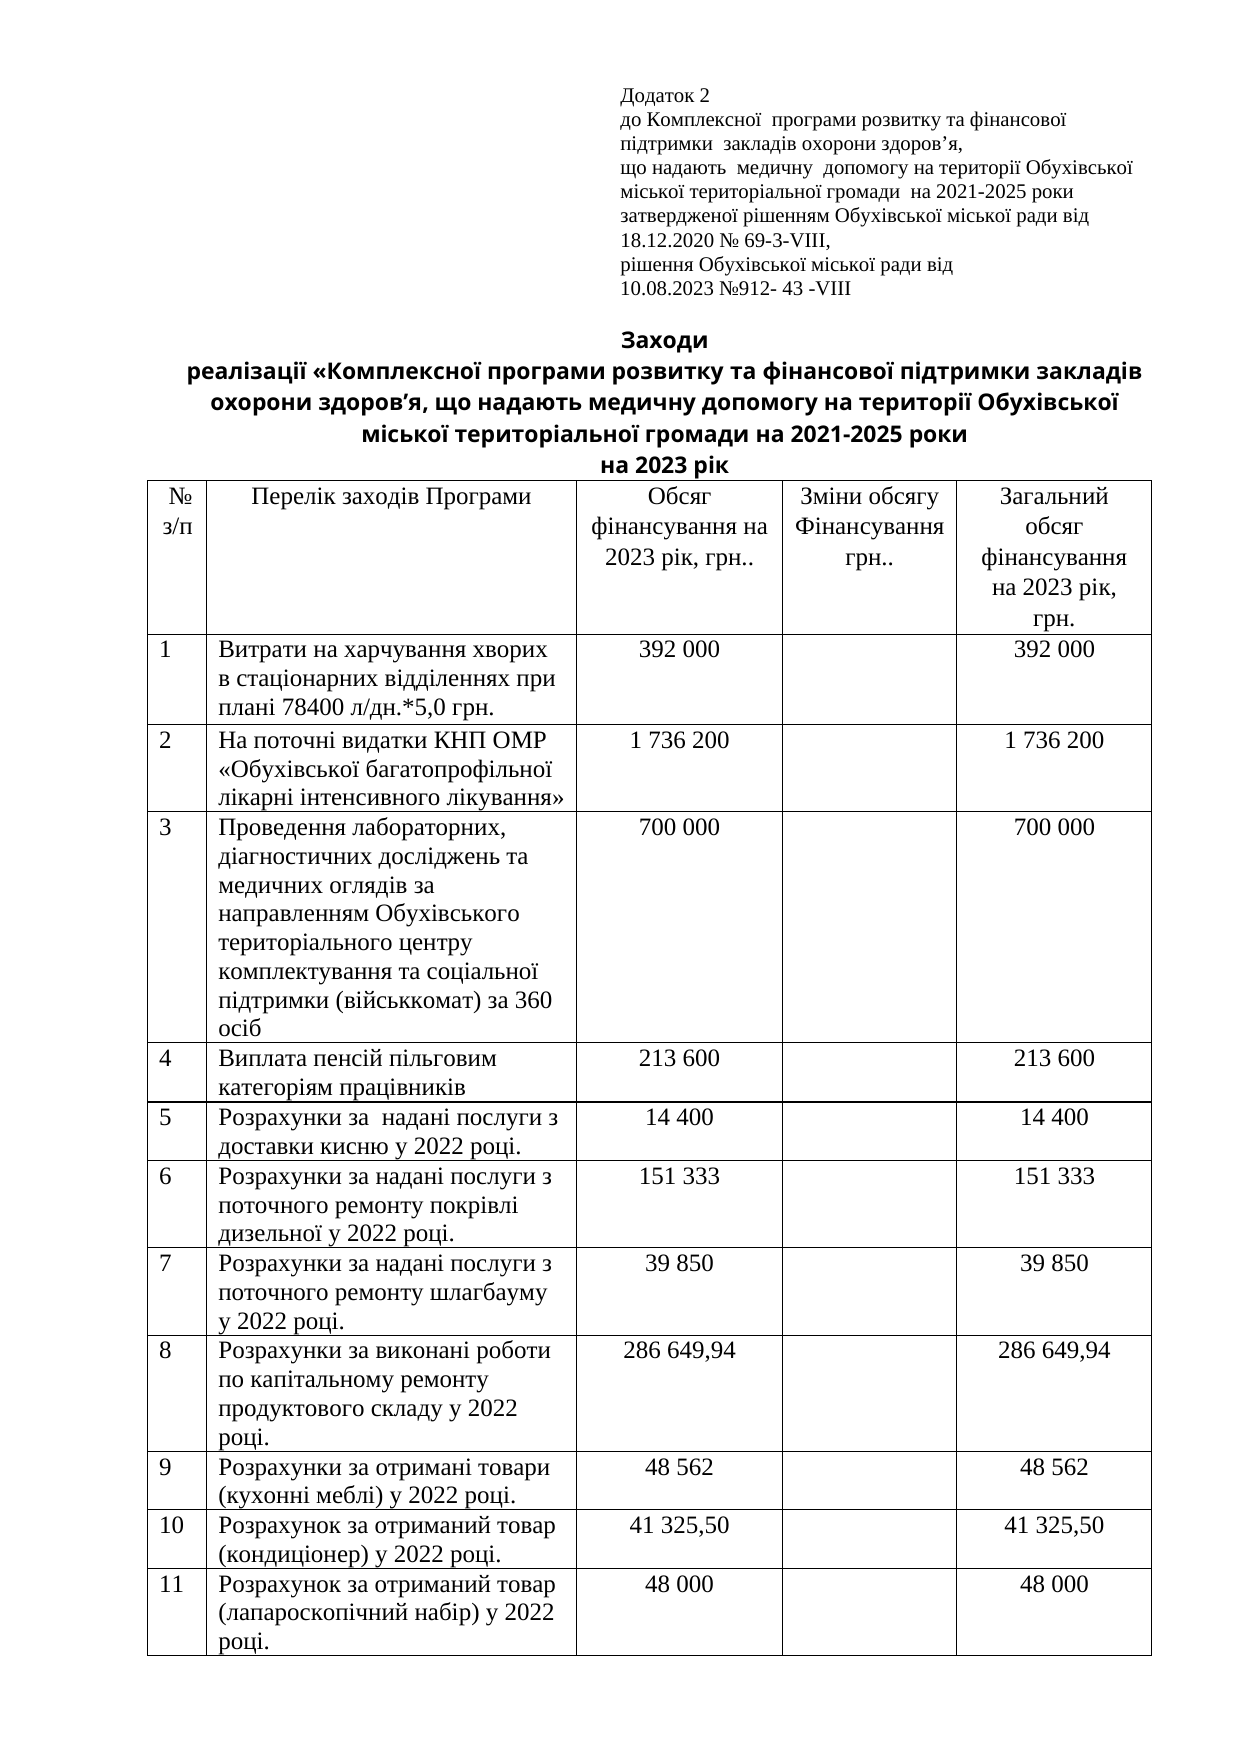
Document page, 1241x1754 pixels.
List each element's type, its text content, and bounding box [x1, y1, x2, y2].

table_cell Розрахунки за отримані товари (кухонні меблі) у 2022 році. [207, 1452, 576, 1509]
table_cell Розрахунки за виконані роботи по капітальному ремонту продуктового складу у 2022 році. [207, 1336, 576, 1451]
table_cell [783, 635, 956, 724]
table_cell 700 000 [957, 812, 1151, 1042]
table_cell [783, 1569, 956, 1655]
table_cell 213 600 [577, 1043, 782, 1101]
table_cell 1 736 200 [957, 725, 1151, 811]
text Додаток 2 [620, 83, 1152, 107]
table_cell На поточні видатки КНП ОМР «Обухівської багатопрофільної лікарні інтенсивного лікування» [207, 725, 576, 811]
table_cell 8 [148, 1336, 206, 1451]
table_cell 48 562 [577, 1452, 782, 1509]
table_cell 48 562 [957, 1452, 1151, 1509]
table_cell 48 000 [957, 1569, 1151, 1655]
table_cell 151 333 [957, 1161, 1151, 1247]
table_cell 700 000 [577, 812, 782, 1042]
table_cell 6 [148, 1161, 206, 1247]
table_cell 9 [148, 1452, 206, 1509]
table_header Зміни обсягу Фінансування грн.. [783, 481, 956, 633]
table_cell [783, 1161, 956, 1247]
text до Комплексної програми розвитку та фінансової підтримки закладів охорони здоров’я, [620, 107, 1152, 155]
table_cell 392 000 [577, 635, 782, 724]
table_cell 4 [148, 1043, 206, 1101]
table_header Перелік заходів Програми [207, 481, 576, 633]
text що надають медичну допомогу на території Обухівської [620, 155, 1152, 179]
text на 2023 рік [177, 449, 1152, 480]
table_header Загальний обсяг фінансування на 2023 рік, грн. [957, 481, 1151, 633]
table_cell 11 [148, 1569, 206, 1655]
table_cell 213 600 [957, 1043, 1151, 1101]
table_cell 151 333 [577, 1161, 782, 1247]
table_cell Витрати на харчування хворих в стаціонарних відділеннях при плані 78400 л/дн.*5,0 грн. [207, 635, 576, 724]
table_cell 48 000 [577, 1569, 782, 1655]
table_cell [783, 1510, 956, 1568]
table_cell 10 [148, 1510, 206, 1568]
text реалізації «Комплексної програми розвитку та фінансової підтримки закладів охорони здоров’я, що надають медичну допомогу на території Обухівської міської територіальної громади на 2021-2025 роки [177, 355, 1152, 449]
text Заходи [177, 324, 1152, 355]
table_cell [783, 725, 956, 811]
table_cell 14 400 [957, 1103, 1151, 1160]
table_cell Розрахунок за отриманий товар (кондиціонер) у 2022 році. [207, 1510, 576, 1568]
table_cell 39 850 [957, 1248, 1151, 1334]
table_cell 5 [148, 1103, 206, 1160]
table_cell Розрахунки за надані послуги з поточного ремонту покрівлі дизельної у 2022 році. [207, 1161, 576, 1247]
table_cell 41 325,50 [577, 1510, 782, 1568]
table_cell [783, 1248, 956, 1334]
table_cell 3 [148, 812, 206, 1042]
table_cell Проведення лабораторних, діагностичних досліджень та медичних оглядів за направленням Обухівського територіального центру комплектування та соціальної підтримки (військкомат) за 360 осіб [207, 812, 576, 1042]
table_cell 286 649,94 [957, 1336, 1151, 1451]
table_header № з/п [148, 481, 206, 633]
table_cell Виплата пенсій пільговим категоріям працівників [207, 1043, 576, 1101]
text рішення Обухівської міської ради від [620, 252, 1181, 276]
table_cell 1 [148, 635, 206, 724]
table_cell 7 [148, 1248, 206, 1334]
table_cell Розрахунки за надані послуги з поточного ремонту шлагбауму у 2022 році. [207, 1248, 576, 1334]
table_cell [783, 812, 956, 1042]
table_cell 1 736 200 [577, 725, 782, 811]
table_cell 286 649,94 [577, 1336, 782, 1451]
table_header Обсяг фінансування на 2023 рік, грн.. [577, 481, 782, 633]
text 10.08.2023 №912- 43 -VIII [177, 276, 1181, 300]
table_cell Розрахунок за отриманий товар (лапароскопічний набір) у 2022 році. [207, 1569, 576, 1655]
text міської територіальної громади на 2021-2025 роки затвердженої рішенням Обухівської міської ради від 18.12.2020 № 69-3-VIII, [620, 179, 1152, 252]
table_cell Розрахунки за надані послуги з доставки кисню у 2022 році. [207, 1103, 576, 1160]
table_cell [783, 1103, 956, 1160]
table_cell 392 000 [957, 635, 1151, 724]
table_cell [783, 1336, 956, 1451]
table_cell 41 325,50 [957, 1510, 1151, 1568]
table_cell 2 [148, 725, 206, 811]
table_cell 39 850 [577, 1248, 782, 1334]
table_cell [783, 1043, 956, 1101]
table_cell 14 400 [577, 1103, 782, 1160]
table_cell [783, 1452, 956, 1509]
